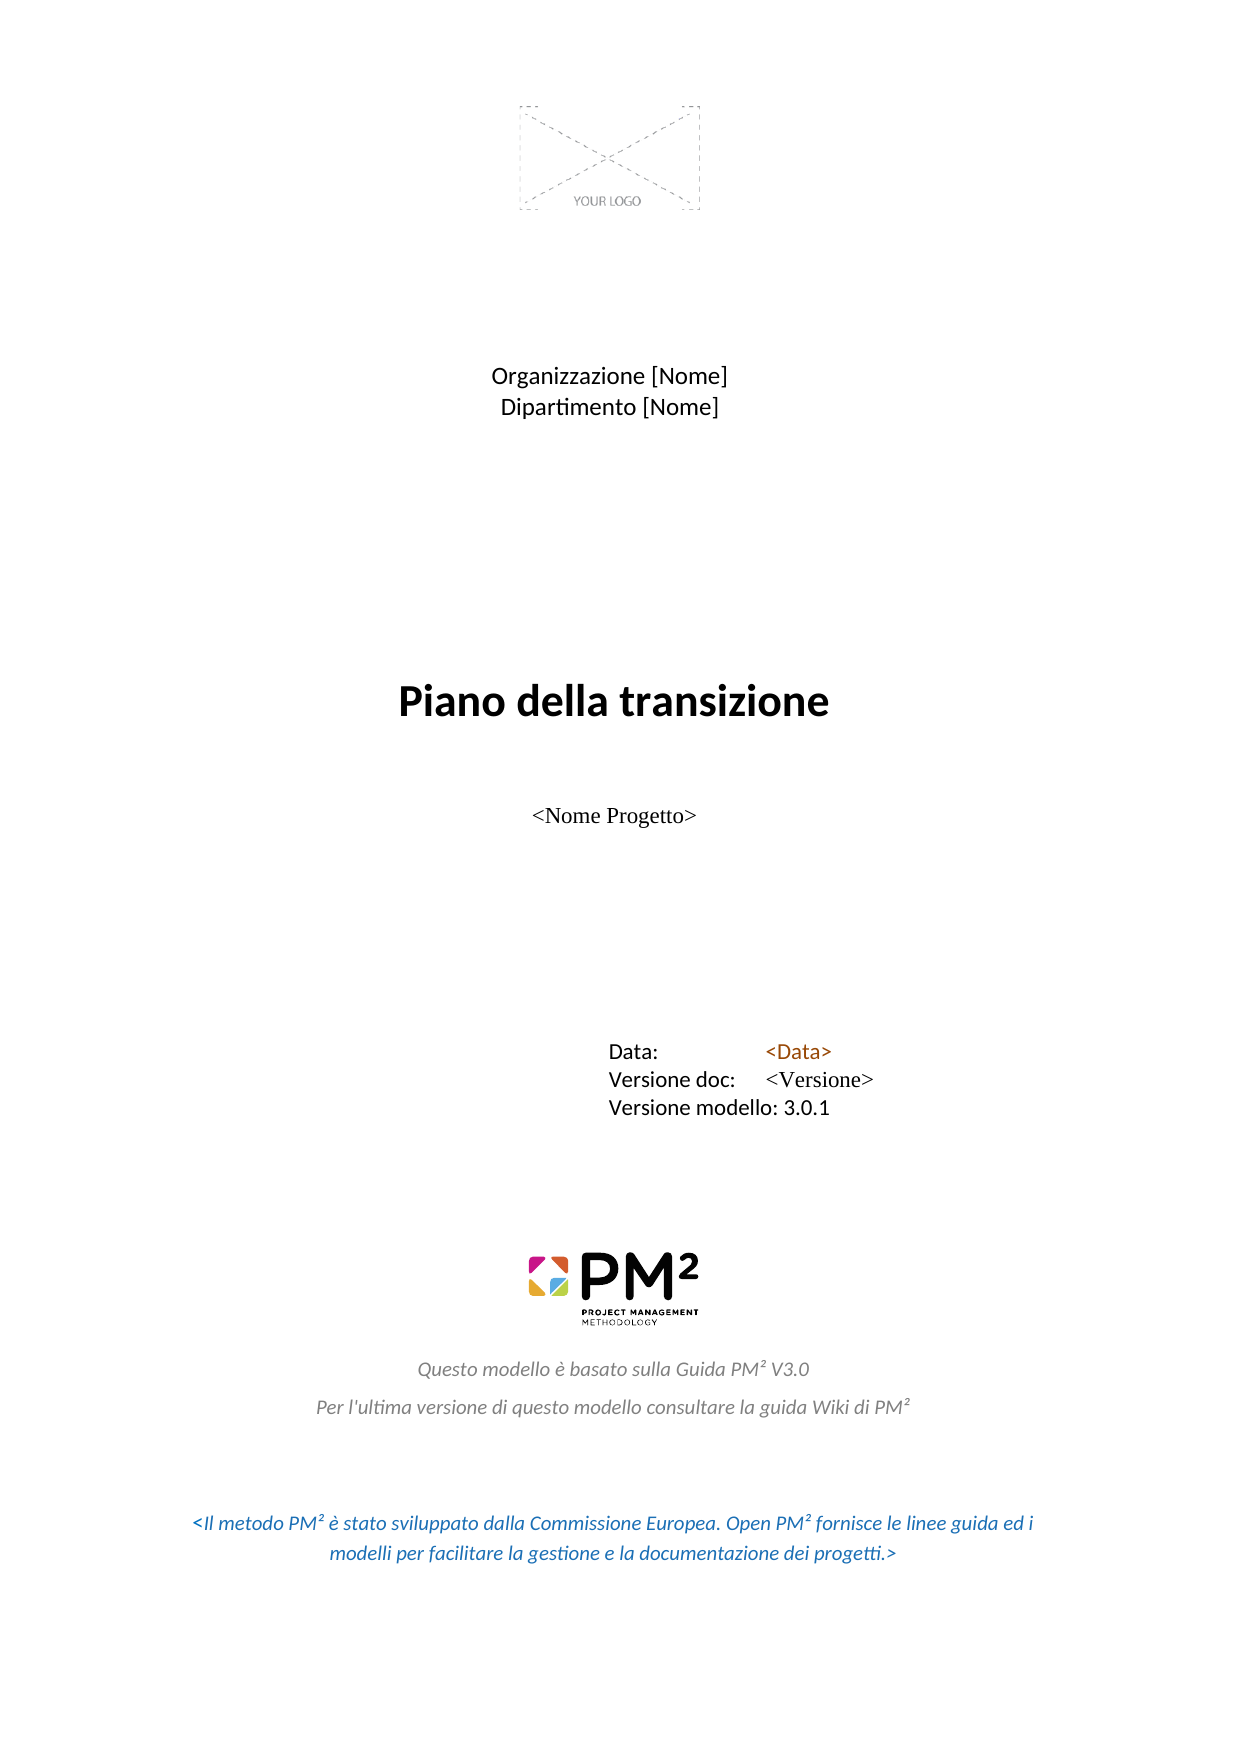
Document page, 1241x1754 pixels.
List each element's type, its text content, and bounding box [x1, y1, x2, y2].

picture [519, 106, 700, 210]
text Data: [540, 1037, 1063, 1065]
text Per l'ultima versione di questo modello consultare la guida Wiki di PM² [165, 1394, 1063, 1420]
text Questo modello è basato sulla Guida PM² V3.0 [165, 1331, 1063, 1382]
text Versione doc: [540, 1065, 1063, 1093]
text Dipartimento [Nome] [165, 391, 1054, 422]
text <Il metodo PM² è stato sviluppato dalla Commissione Europea. Open PM² fornisce le linee guida ed i modelli per facilitare la gestione e la documentazione dei progetti.> [165, 1508, 1063, 1566]
text Organizzazione [Nome] [165, 361, 1054, 391]
subtitle Piano della transizione [165, 672, 1063, 727]
text Versione modello: 3.0.1 [540, 1093, 1063, 1121]
